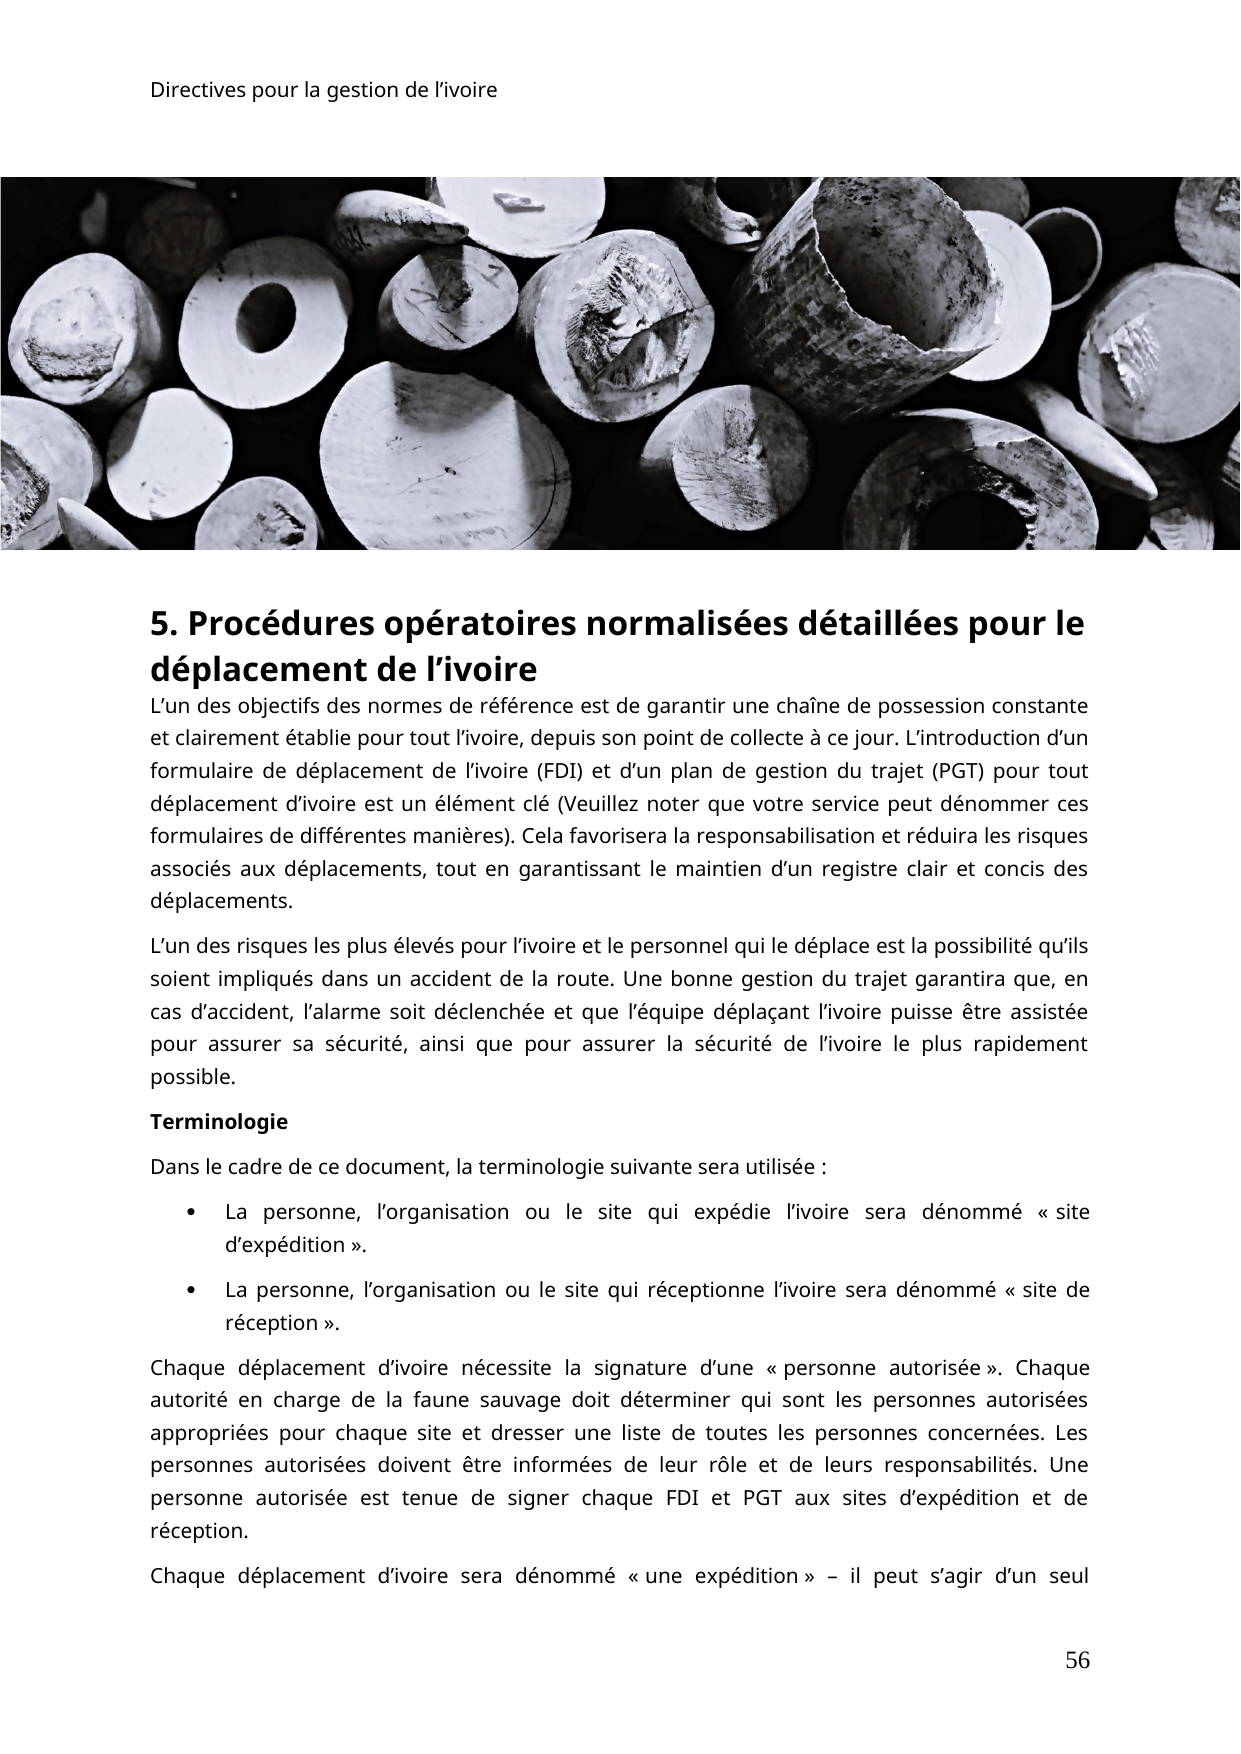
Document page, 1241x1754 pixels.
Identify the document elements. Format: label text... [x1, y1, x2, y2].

text Chaque déplacement d’ivoire nécessite la signature d’une « personne autorisée ». Chaque autorité en charge de la faune sauvage doit déterminer qui sont les personnes autorisées appropriées pour chaque site et dresser une liste de toutes les personnes concernées. Les personnes autorisées doivent être informées de leur rôle et de leurs responsabilités. Une personne autorisée est tenue de signer chaque FDI et PGT aux sites d’expédition et de réception. [150, 1353, 1090, 1544]
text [150, 1561, 1090, 1589]
text Dans le cadre de ce document, la terminologie suivante sera utilisée : [150, 1152, 1090, 1181]
list La personne, l’organisation ou le site qui expédie l’ivoire sera dénommé « site d’expédition ». [187, 1197, 1090, 1258]
picture [0, 177, 1240, 550]
subtitle 5. Procédures opératoires normalisées détaillées pour le déplacement de l’ivoire [150, 550, 1090, 691]
text L’un des risques les plus élevés pour l’ivoire et le personnel qui le déplace est la possibilité qu’ils soient impliqués dans un accident de la route. Une bonne gestion du trajet garantira que, en cas d’accident, l’alarme soit déclenchée et que l’équipe déplaçant l’ivoire puisse être assistée pour assurer sa sécurité, ainsi que pour assurer la sécurité de l’ivoire le plus rapidement possible. [150, 932, 1090, 1090]
text Terminologie [150, 1107, 1090, 1136]
text L’un des objectifs des normes de référence est de garantir une chaîne de possession constante et clairement établie pour tout l’ivoire, depuis son point de collecte à ce jour. L’introduction d’un formulaire de déplacement de l’ivoire (FDI) et d’un plan de gestion du trajet (PGT) pour tout déplacement d’ivoire est un élément clé (Veuillez noter que votre service peut dénommer ces formulaires de différentes manières). Cela favorisera la responsabilisation et réduira les risques associés aux déplacements, tout en garantissant le maintien d’un registre clair et concis des déplacements. [150, 691, 1090, 915]
list La personne, l’organisation ou le site qui réceptionne l’ivoire sera dénommé « site de réception ». [187, 1275, 1090, 1336]
